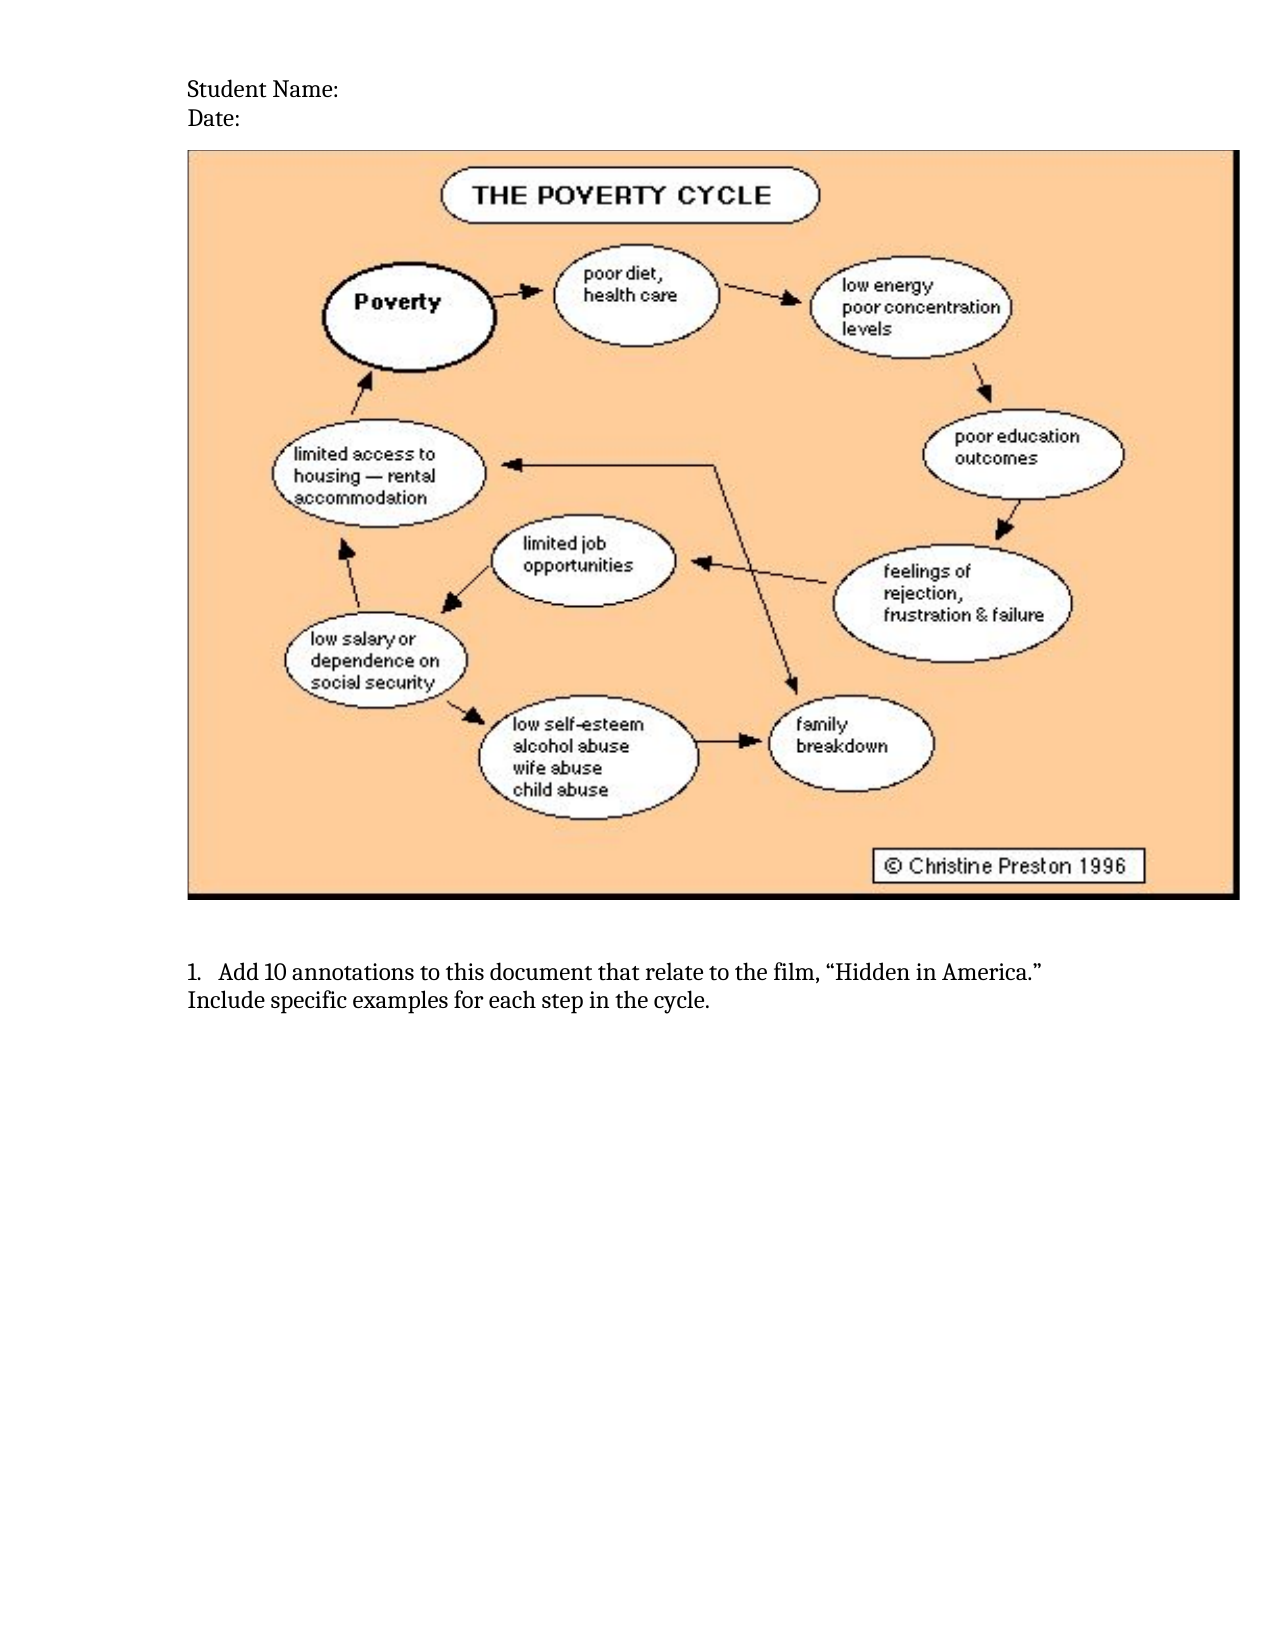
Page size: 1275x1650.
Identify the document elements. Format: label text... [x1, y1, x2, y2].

text 1. Add 10 annotations to this document that relate to the film, “Hidden in America.” [187, 957, 1087, 986]
picture [187, 150, 1240, 900]
text Include specific examples for each step in the cycle. [187, 986, 1087, 1015]
